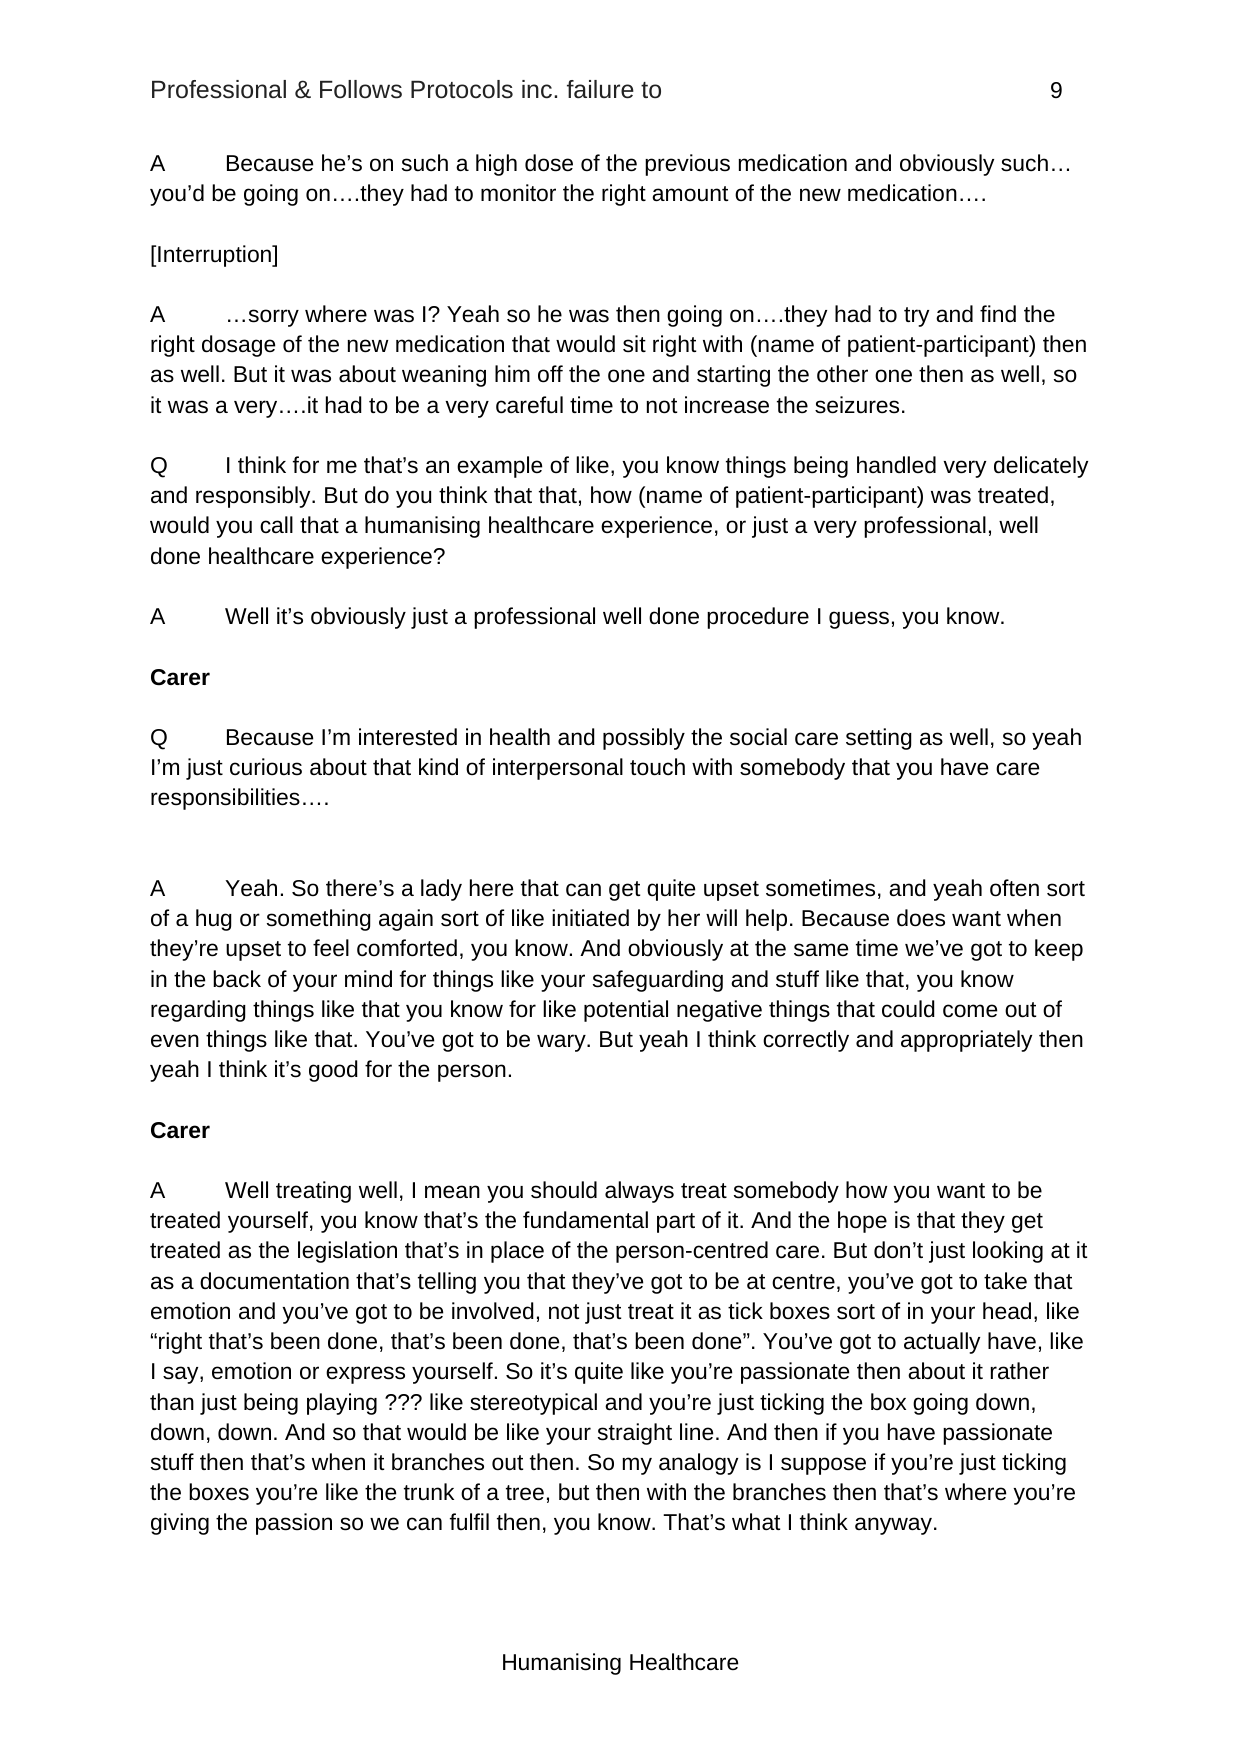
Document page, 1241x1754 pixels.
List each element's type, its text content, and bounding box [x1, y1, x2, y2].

text A Well it’s obviously just a professional well done procedure I guess, you know. [150, 603, 1090, 629]
text A Because he’s on such a high dose of the previous medication and obviously such…you’d be going on….they had to monitor the right amount of the new medication…. [150, 150, 1090, 207]
text Q Because I’m interested in health and possibly the social care setting as well, so yeah I’m just curious about that kind of interpersonal touch with somebody that you have care responsibilities…. [150, 724, 1090, 811]
text A Well treating well, I mean you should always treat somebody how you want to be treated yourself, you know that’s the fundamental part of it. And the hope is that they get treated as the legislation that’s in place of the person-centred care. But don’t just looking at it as a documentation that’s telling you that they’ve got to be at centre, you’ve got to take that emotion and you’ve got to be involved, not just treat it as tick boxes sort of in your head, like “right that’s been done, that’s been done, that’s been done”. You’ve got to actually have, like I say, emotion or express yourself. So it’s quite like you’re passionate then about it rather than just being playing ??? like stereotypical and you’re just ticking the box going down, down, down. And so that would be like your straight line. And then if you have passionate stuff then that’s when it branches out then. So my analogy is I suppose if you’re just ticking the boxes you’re like the trunk of a tree, but then with the branches then that’s where you’re giving the passion so we can fulfil then, you know. That’s what I think anyway. [150, 1177, 1090, 1536]
text Q I think for me that’s an example of like, you know things being handled very delicately and responsibly. But do you think that that, how (name of patient-participant) was treated, would you call that a humanising healthcare experience, or just a very professional, well done healthcare experience? [150, 452, 1090, 569]
text [Interruption] [150, 241, 1090, 267]
text Carer [150, 663, 1090, 690]
text A Yeah. So there’s a lady here that can get quite upset sometimes, and yeah often sort of a hug or something again sort of like initiated by her will help. Because does want when they’re upset to feel comforted, you know. And obviously at the same time we’ve got to keep in the back of your mind for things like your safeguarding and stuff like that, you know regarding things like that you know for like potential negative things that could come out of even things like that. You’ve got to be wary. But yeah I think correctly and appropriately then yeah I think it’s good for the person. [150, 875, 1090, 1083]
text Carer [150, 1117, 1090, 1143]
text A …sorry where was I? Yeah so he was then going on….they had to try and find the right dosage of the new medication that would sit right with (name of patient-participant) then as well. But it was about weaning him off the one and starting the other one then as well, so it was a very….it had to be a very careful time to not increase the seizures. [150, 301, 1090, 418]
